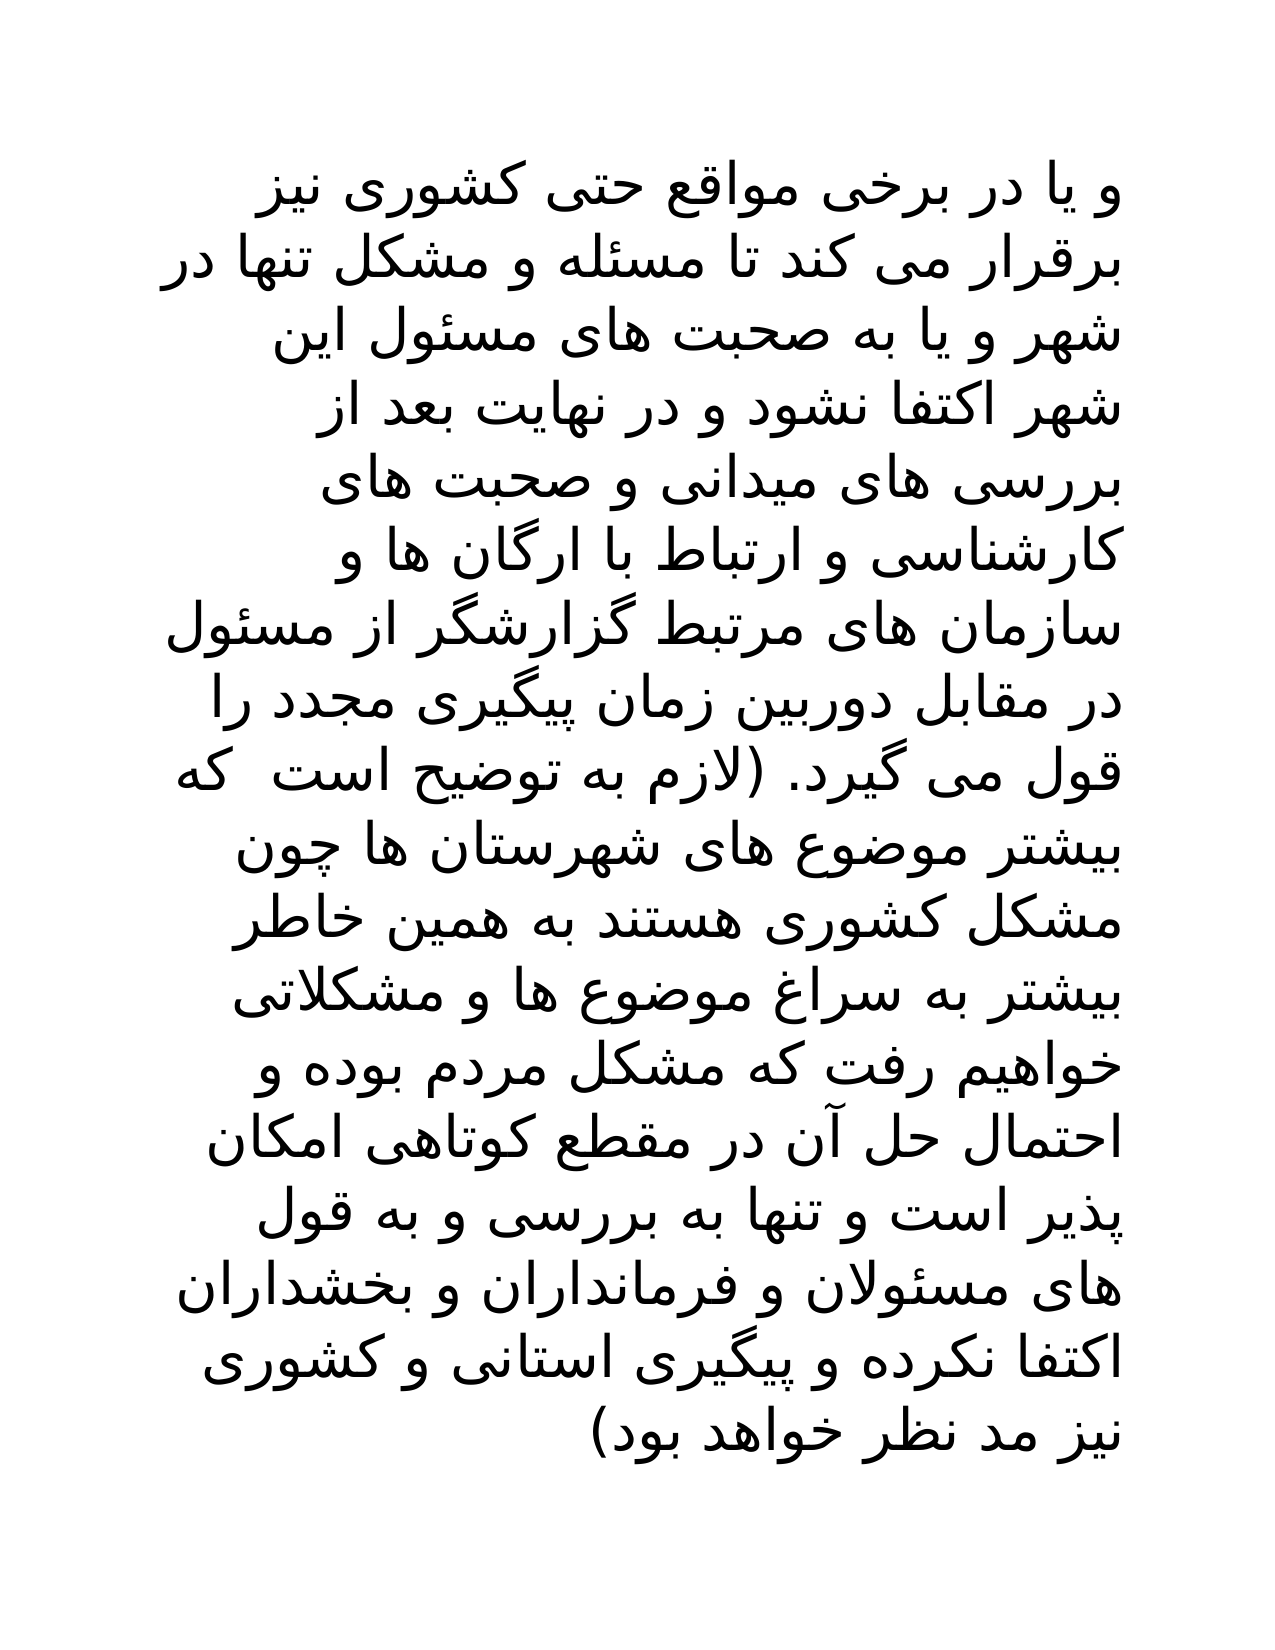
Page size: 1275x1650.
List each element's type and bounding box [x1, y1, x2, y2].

text [150, 150, 1125, 1464]
